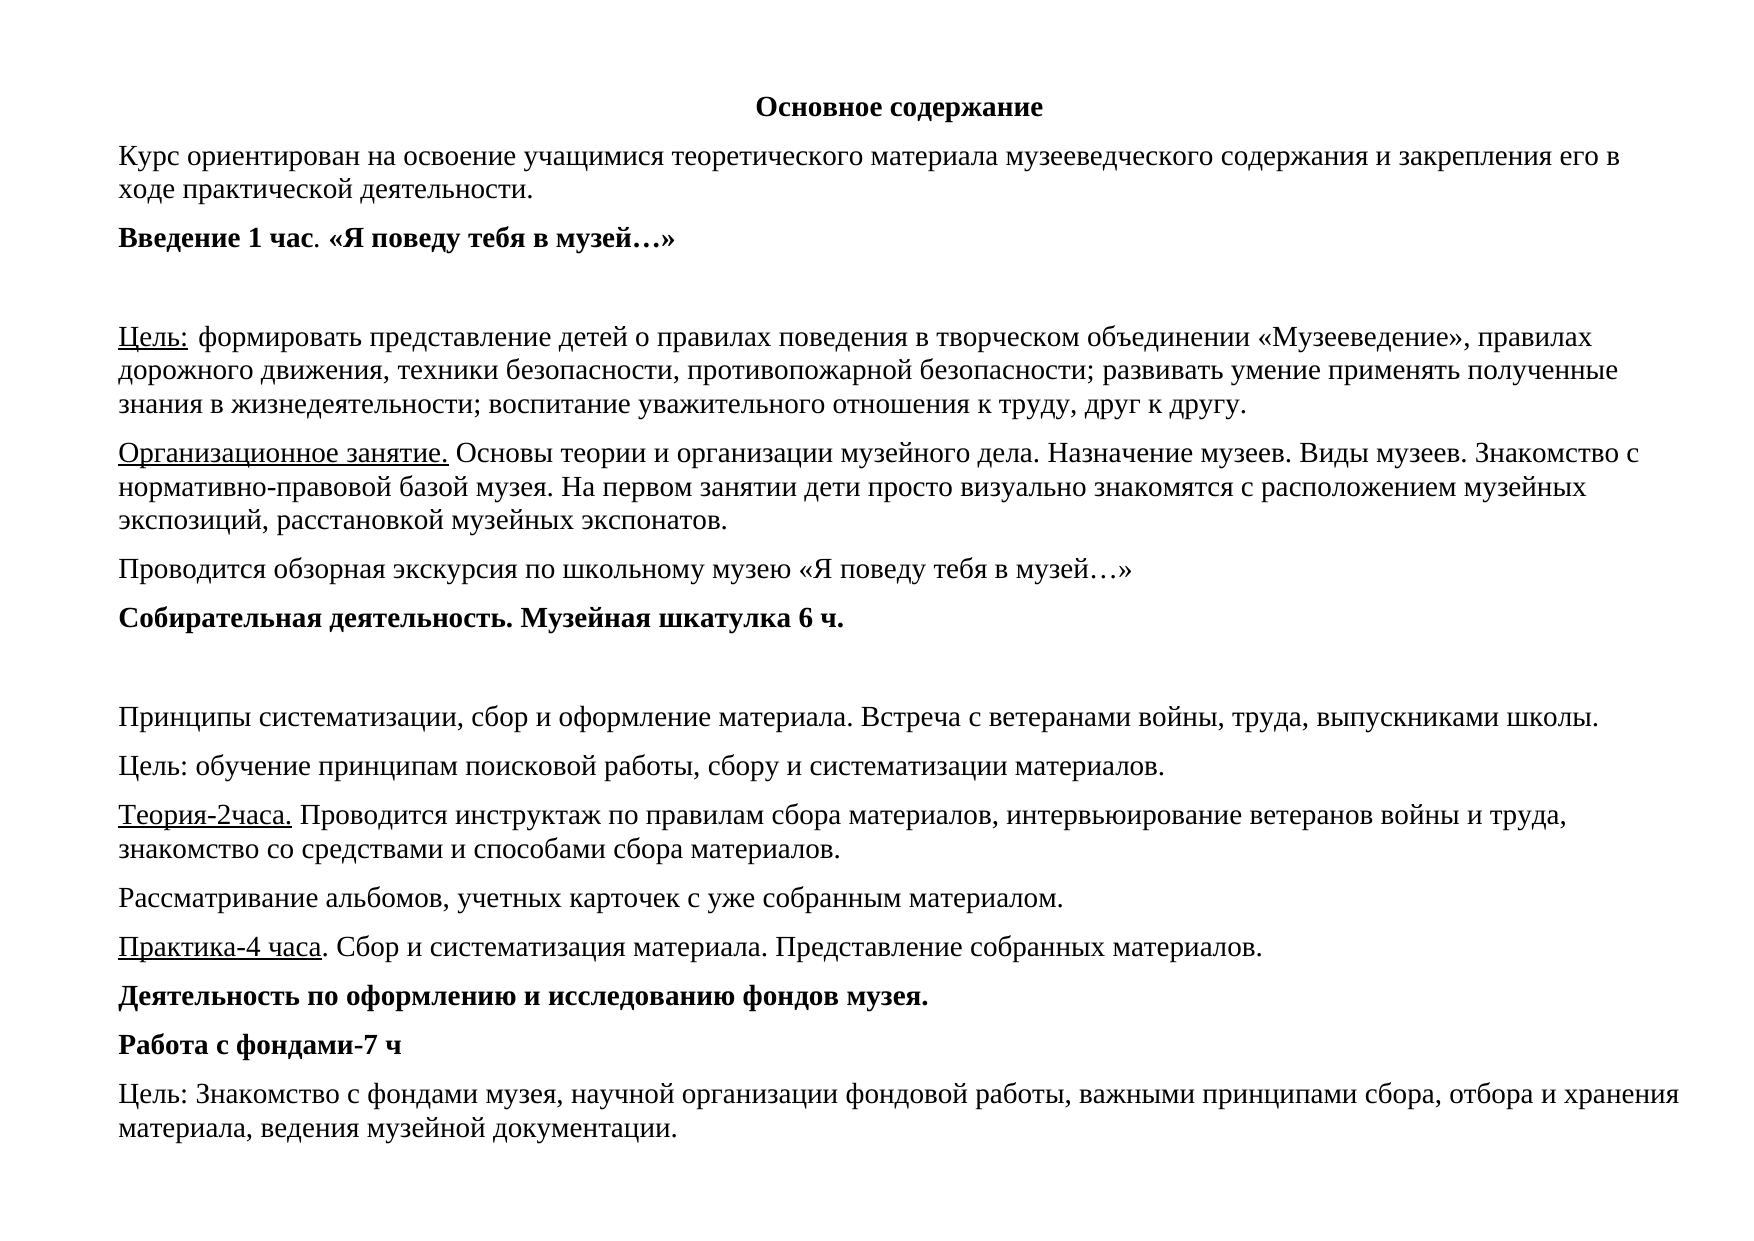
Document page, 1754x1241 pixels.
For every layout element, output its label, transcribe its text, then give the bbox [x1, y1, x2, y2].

text Цель: Знакомство с фондами музея, научной организации фондовой работы, важными принципами сбора, отбора и хранения материала, ведения музейной документации. [118, 1077, 1680, 1144]
text Цель: формировать представление детей о правилах поведения в творческом объединении «Музееведение», правилах дорожного движения, техники безопасности, противопожарной безопасности; развивать умение применять полученные знания в жизнедеятельности; воспитание уважительного отношения к труду, друг к другу. [118, 319, 1680, 419]
text Введение 1 час. «Я поведу тебя в музей…» [118, 221, 1680, 254]
text Курс ориентирован на освоение учащимися теоретического материала музееведческого содержания и закрепления его в ходе практической деятельности. [118, 138, 1680, 205]
text Основное содержание [118, 89, 1680, 122]
text Проводится обзорная экскурсия по школьному музею «Я поведу тебя в музей…» [118, 551, 1680, 585]
text Цель: обучение принципам поисковой работы, сбору и систематизации материалов. [118, 748, 1680, 782]
text Теория-2часа. Проводится инструктаж по правилам сбора материалов, интервьюирование ветеранов войны и труда, знакомство со средствами и способами сбора материалов. [118, 797, 1680, 864]
text Рассматривание альбомов, учетных карточек с уже собранным материалом. [118, 880, 1680, 913]
text Деятельность по оформлению и исследованию фондов музея. [118, 978, 1680, 1012]
text Работа с фондами-7 ч [118, 1027, 1680, 1061]
text Принципы систематизации, сбор и оформление материала. Встреча с ветеранами войны, труда, выпускниками школы. [118, 699, 1680, 732]
text Организационное занятие. Основы теории и организации музейного дела. Назначение музеев. Виды музеев. Знакомство с нормативно-правовой базой музея. На первом занятии дети просто визуально знакомятся с расположением музейных экспозиций, расстановкой музейных экспонатов. [118, 435, 1680, 536]
text Собирательная деятельность. Музейная шкатулка 6 ч. [118, 601, 1680, 634]
text Практика-4 часа. Сбор и систематизация материала. Представление собранных материалов. [118, 929, 1680, 963]
